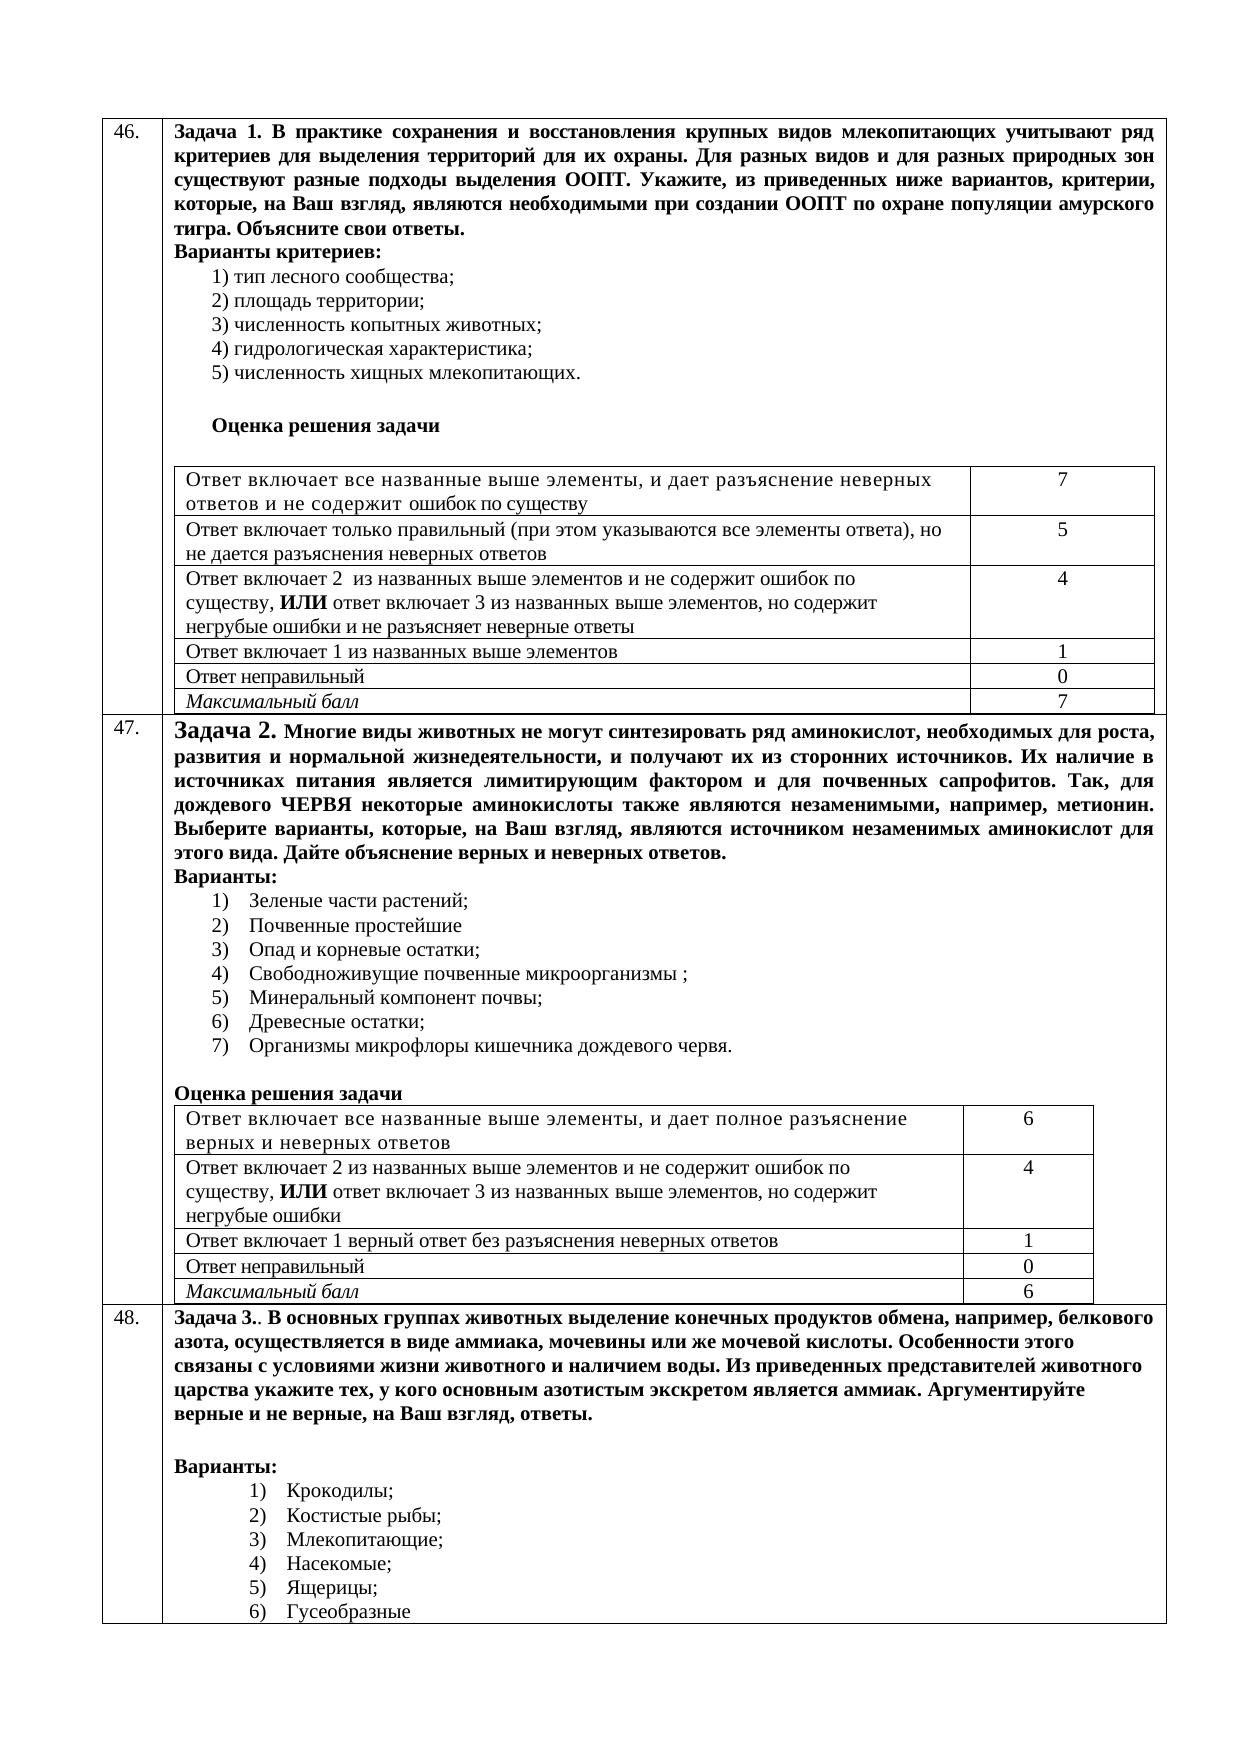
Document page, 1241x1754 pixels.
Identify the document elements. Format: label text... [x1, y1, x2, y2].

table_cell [163, 1305, 1166, 1623]
table_cell 46. [103, 119, 162, 714]
table_cell Задача 1. В практике сохранения и восстановления крупных видов млекопитающих учитывают ряд критериев для выделения территорий для их охраны. Для разных видов и для разных природных зон существуют разные подходы выделения ООПТ. Укажите, из приведенных ниже вариантов, критерии, которые, на Ваш взгляд, являются необходимыми при создании ООПТ по охране популяции амурского тигра. Объясните свои ответы. Варианты критериев: 1) тип лесного сообщества; 2) площадь территории; 3) численность копытных животных; 4) гидрологическая характеристика; 5) численность хищных млекопитающих. Оценка решения задачи [163, 119, 1166, 714]
table_cell 48. [103, 1305, 162, 1623]
table_cell 47. [103, 715, 162, 1304]
table_cell Задача 2. Многие виды животных не могут синтезировать ряд аминокислот, необходимых для роста, развития и нормальной жизнедеятельности, и получают их из сторонних источников. Их наличие в источниках питания является лимитирующим фактором и для почвенных сапрофитов. Так, для дождевого ЧЕРВЯ некоторые аминокислоты также являются незаменимыми, например, метионин. Выберите варианты, которые, на Ваш взгляд, являются источником незаменимых аминокислот для этого вида. Дайте объяснение верных и неверных ответов. Варианты: Зеленые части растений; Почвенные простейшие Опад и корневые остатки; Свободноживущие почвенные микроорганизмы ; Минеральный компонент почвы; Древесные остатки; Организмы микрофлоры кишечника дождевого червя. Оценка решения задачи [163, 715, 1166, 1304]
